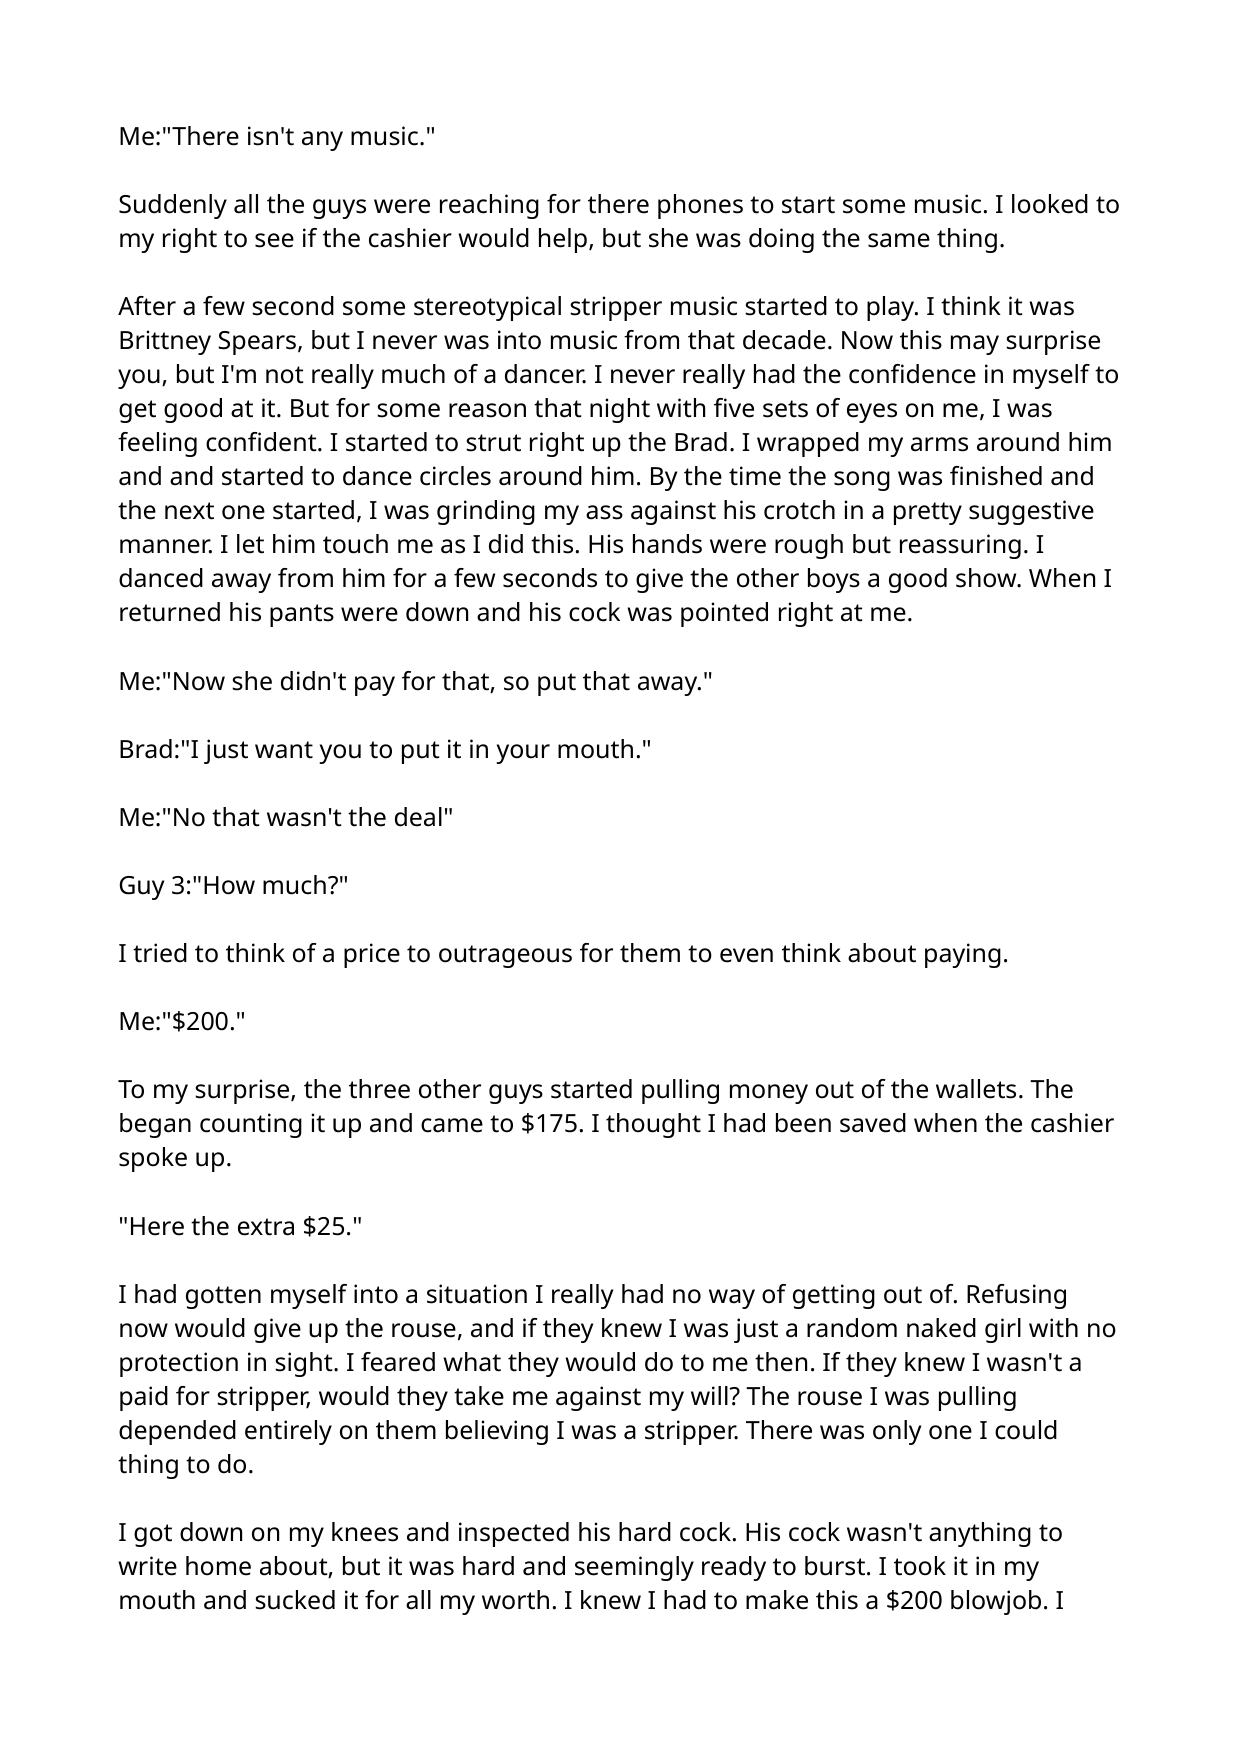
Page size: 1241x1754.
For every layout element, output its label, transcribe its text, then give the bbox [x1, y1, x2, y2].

text Brad:"I just want you to put it in your mouth." [118, 731, 1122, 765]
text Me:"$200." [118, 1004, 1122, 1038]
text Suddenly all the guys were reaching for there phones to start some music. I looked to my right to see if the cashier would help, but she was doing the same thing. [118, 186, 1122, 254]
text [118, 1515, 1122, 1617]
text To my surprise, the three other guys started pulling money out of the wallets. The began counting it up and came to $175. I thought I had been saved when the cashier spoke up. [118, 1072, 1122, 1174]
text After a few second some stereotypical stripper music started to play. I think it was Brittney Spears, but I never was into music from that decade. Now this may surprise you, but I'm not really much of a dancer. I never really had the confidence in myself to get good at it. But for some reason that night with five sets of eyes on me, I was feeling confident. I started to strut right up the Brad. I wrapped my arms around him and and started to dance circles around him. By the time the song was finished and the next one started, I was grinding my ass against his crotch in a pretty suggestive manner. I let him touch me as I did this. His hands were rough but reassuring. I danced away from him for a few seconds to give the other boys a good show. When I returned his pants were down and his cock was pointed right at me. [118, 288, 1122, 629]
text "Here the extra $25." [118, 1208, 1122, 1242]
text Me:"No that wasn't the deal" [118, 799, 1122, 833]
text Me:"There isn't any music." [118, 118, 1122, 152]
text Guy 3:"How much?" [118, 867, 1122, 902]
text I tried to think of a price to outrageous for them to even think about paying. [118, 936, 1122, 970]
text Me:"Now she didn't pay for that, so put that away." [118, 663, 1122, 697]
text I had gotten myself into a situation I really had no way of getting out of. Refusing now would give up the rouse, and if they knew I was just a random naked girl with no protection in sight. I feared what they would do to me then. If they knew I wasn't a paid for stripper, would they take me against my will? The rouse I was pulling depended entirely on them believing I was a stripper. There was only one I could thing to do. [118, 1276, 1122, 1481]
